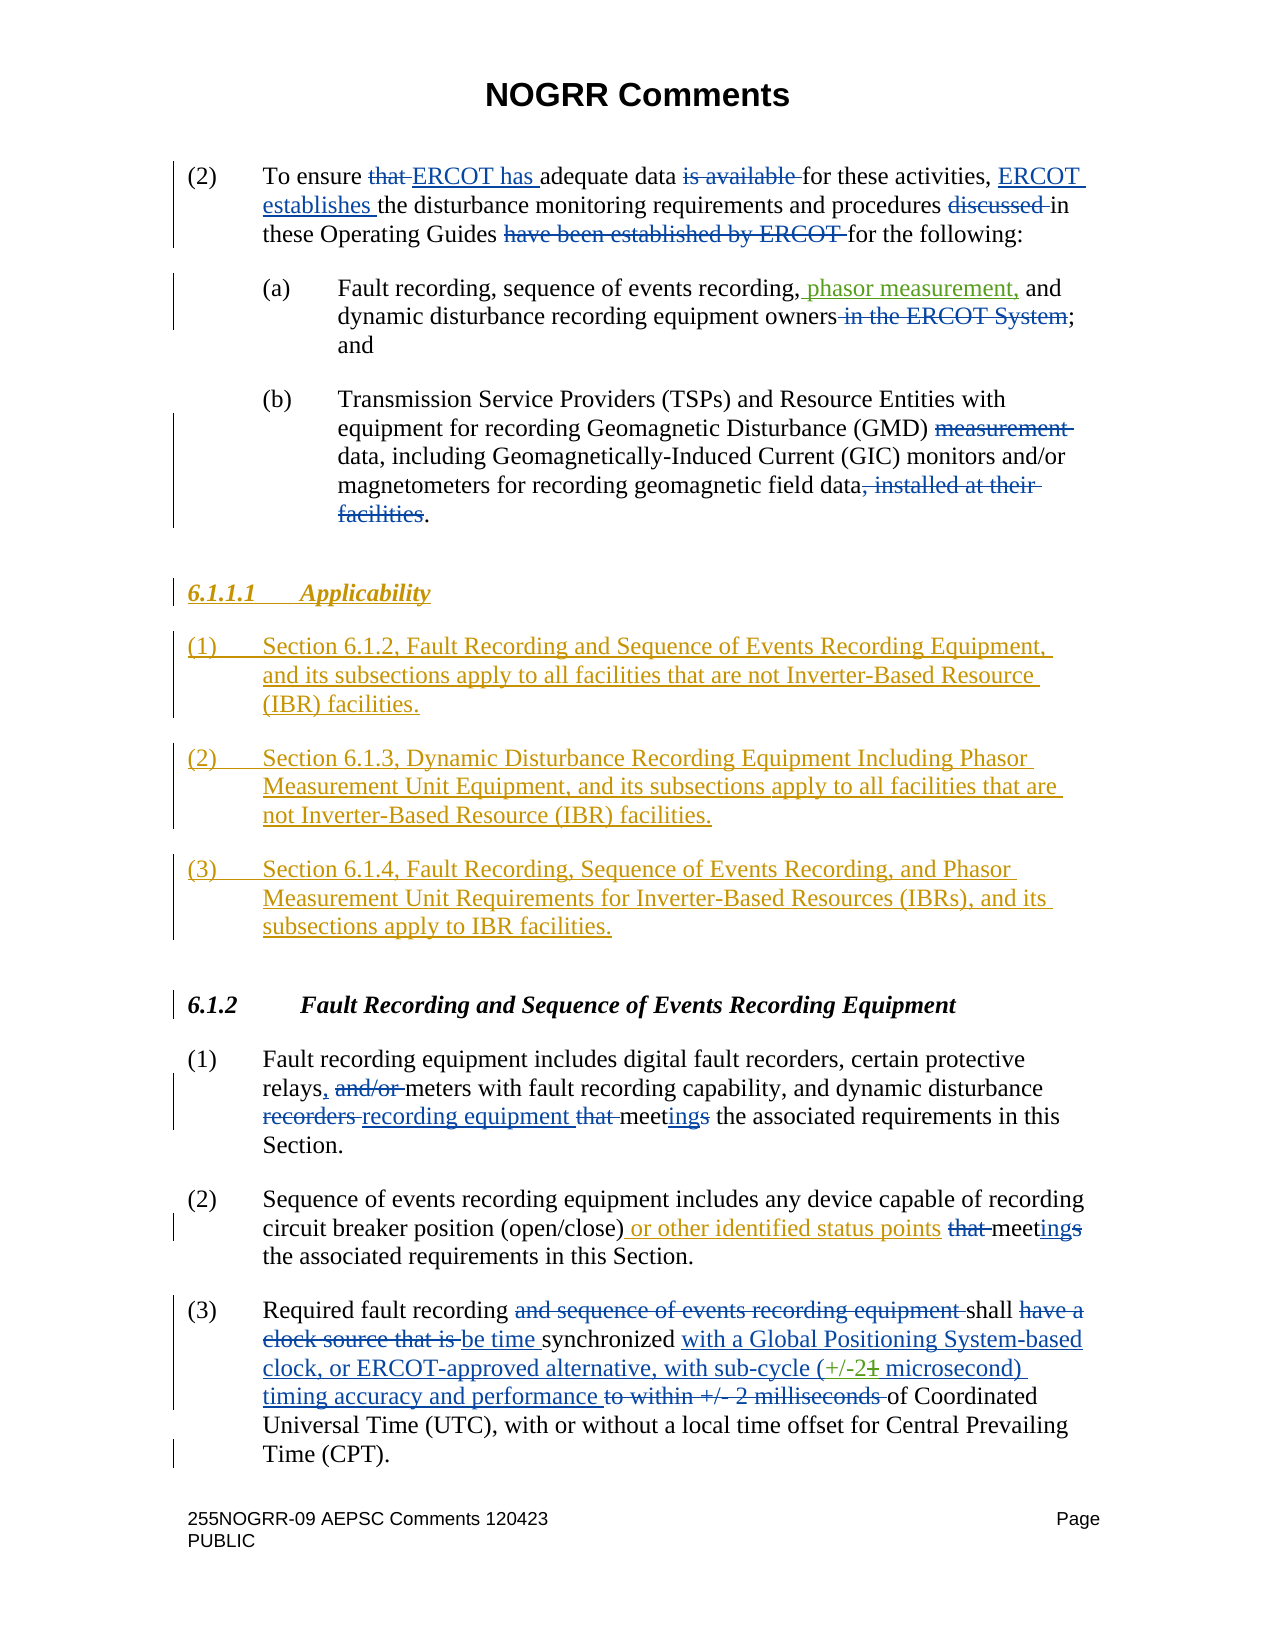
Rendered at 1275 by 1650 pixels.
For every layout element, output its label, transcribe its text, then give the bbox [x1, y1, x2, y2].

text (b) Transmission Service Providers (TSPs) and Resource Entities with equipment for recording Geomagnetic Disturbance (GMD) data, including Geomagnetically-Induced Current (GIC) monitors and/or magnetometers for recording geomagnetic field data. [262, 384, 1087, 528]
text (3) Required fault recording shall synchronized of Coordinated Universal Time (UTC), with or without a local time offset for Central Prevailing Time (CPT). [187, 1295, 1087, 1468]
text (a) Fault recording, sequence of events recording, and dynamic disturbance recording equipment owners; and [262, 273, 1087, 359]
text 6.1.2 Fault Recording and Sequence of Events Recording Equipment [187, 990, 1087, 1019]
text (1) Fault recording equipment includes digital fault recorders, certain protective relays meters with fault recording capability, and dynamic disturbance meet the associated requirements in this Section. [187, 1044, 1087, 1159]
text (2) Sequence of events recording equipment includes any device capable of recording circuit breaker position (open/close) meet the associated requirements in this Section. [187, 1184, 1087, 1270]
text (2) To ensure adequate data for these activities, the disturbance monitoring requirements and procedures in these Operating Guides for the following: [187, 161, 1087, 248]
